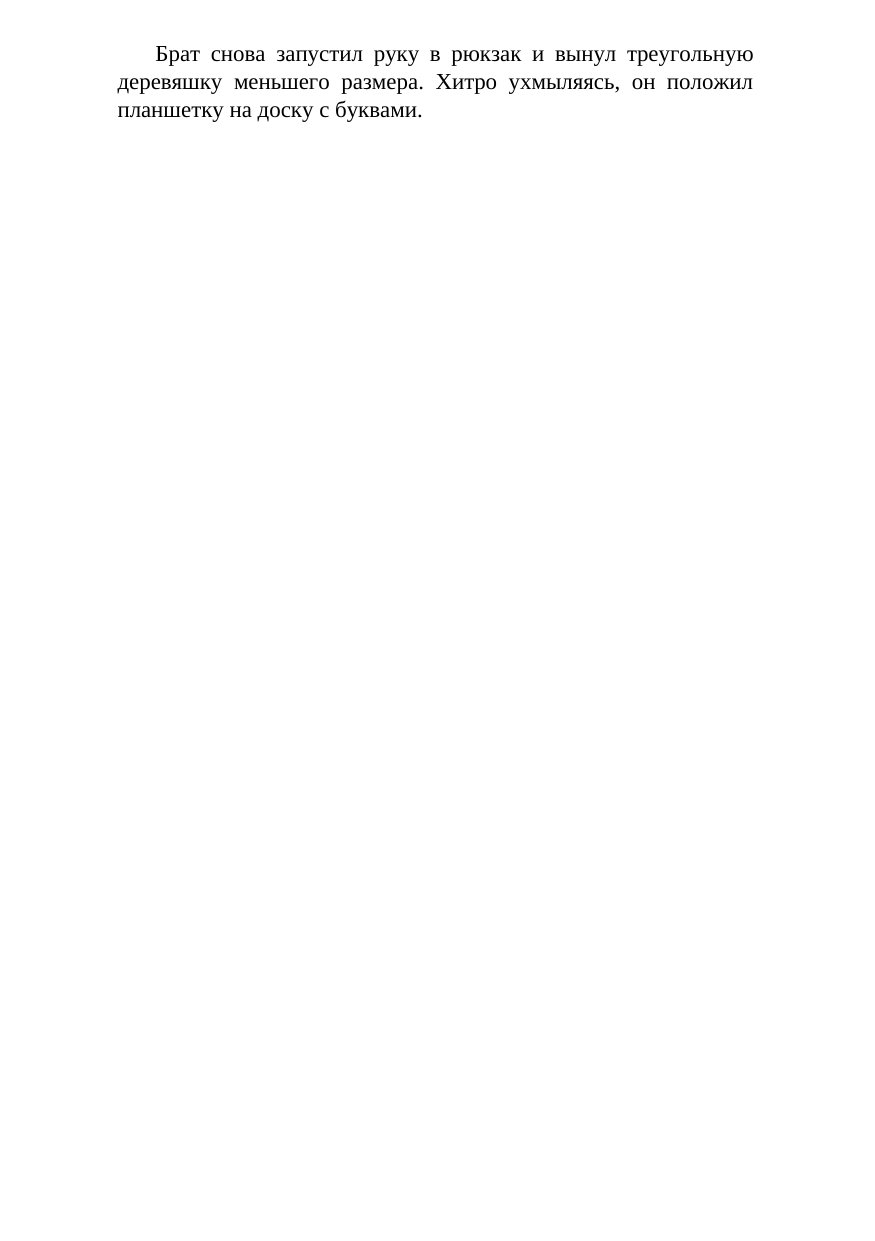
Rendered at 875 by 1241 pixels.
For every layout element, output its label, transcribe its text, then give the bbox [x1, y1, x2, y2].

text Брат снова запустил руку в рюкзак и вынул треугольную деревяшку меньшего размера. Хитро ухмыляясь, он положил планшетку на доску с буквами. [117, 39, 754, 123]
